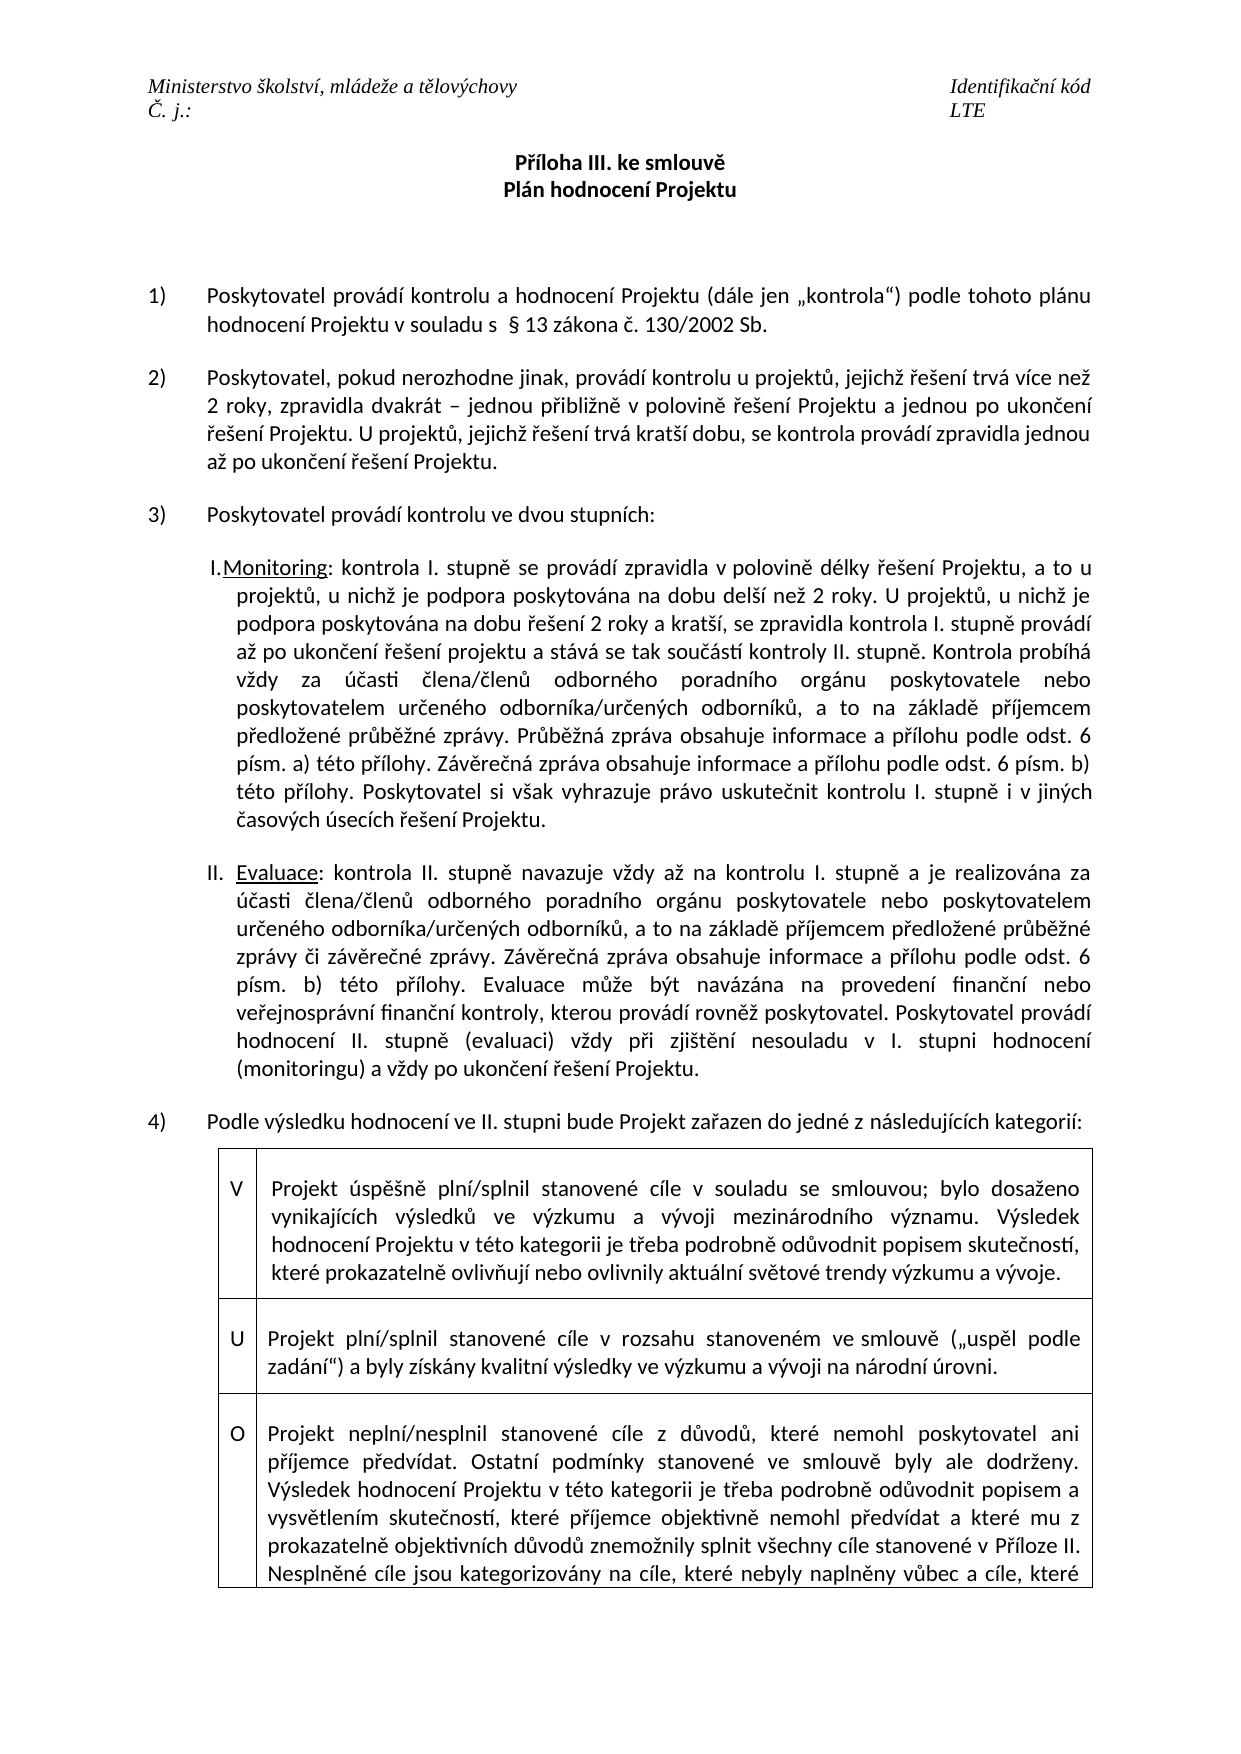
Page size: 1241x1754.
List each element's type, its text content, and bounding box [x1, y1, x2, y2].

table_cell U [219, 1299, 256, 1393]
list Poskytovatel provádí kontrolu a hodnocení Projektu (dále jen „kontrola“) podle tohoto plánu hodnocení Projektu v souladu s § 13 zákona č. 130/2002 Sb. [148, 282, 1093, 338]
table_cell Projekt plní/splnil stanovené cíle v rozsahu stanoveném ve smlouvě („uspěl podle zadání“) a byly získány kvalitní výsledky ve výzkumu a vývoji na národní úrovni. [257, 1299, 1092, 1393]
list Poskytovatel provádí kontrolu ve dvou stupních: [148, 500, 1093, 528]
list Podle výsledku hodnocení ve II. stupni bude Projekt zařazen do jedné z následujících kategorií: [148, 1107, 1093, 1135]
list Monitoring: kontrola I. stupně se provádí zpravidla v polovině délky řešení Projektu, a to u projektů, u nichž je podpora poskytována na dobu delší než 2 roky. U projektů, u nichž je podpora poskytována na dobu řešení 2 roky a kratší, se zpravidla kontrola I. stupně provádí až po ukončení řešení projektu a stává se tak součástí kontroly II. stupně. Kontrola probíhá vždy za účasti člena/členů odborného poradního orgánu poskytovatele nebo poskytovatelem určeného odborníka/určených odborníků, a to na základě příjemcem předložené průběžné zprávy. Průběžná zpráva obsahuje informace a přílohu podle odst. 6 písm. a) této přílohy. Závěrečná zpráva obsahuje informace a přílohu podle odst. 6 písm. b) této přílohy. Poskytovatel si však vyhrazuje právo uskutečnit kontrolu I. stupně i v jiných časových úsecích řešení Projektu. [221, 553, 1093, 833]
text II. Evaluace: kontrola II. stupně navazuje vždy až na kontrolu I. stupně a je realizována za účasti člena/členů odborného poradního orgánu poskytovatele nebo poskytovatelem určeného odborníka/určených odborníků, a to na základě příjemcem předložené průběžné zprávy či závěrečné zprávy. Závěrečná zpráva obsahuje informace a přílohu podle odst. 6 písm. b) této přílohy. Evaluace může být navázána na provedení finanční nebo veřejnosprávní finanční kontroly, kterou provádí rovněž poskytovatel. Poskytovatel provádí hodnocení II. stupně (evaluaci) vždy při zjištění nesouladu v I. stupni hodnocení (monitoringu) a vždy po ukončení řešení Projektu. [207, 858, 1093, 1082]
table_header V [219, 1149, 256, 1298]
text Příloha III. ke smlouvě [148, 148, 1093, 176]
table_cell O [219, 1394, 256, 1587]
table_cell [257, 1394, 1092, 1587]
list Poskytovatel, pokud nerozhodne jinak, provádí kontrolu u projektů, jejichž řešení trvá více než 2 roky, zpravidla dvakrát – jednou přibližně v polovině řešení Projektu a jednou po ukončení řešení Projektu. U projektů, jejichž řešení trvá kratší dobu, se kontrola provádí zpravidla jednou až po ukončení řešení Projektu. [148, 363, 1093, 475]
text Plán hodnocení Projektu [148, 176, 1093, 204]
table_header Projekt úspěšně plní/splnil stanovené cíle v souladu se smlouvou; bylo dosaženo vynikajících výsledků ve výzkumu a vývoji mezinárodního významu. Výsledek hodnocení Projektu v této kategorii je třeba podrobně odůvodnit popisem skutečností, které prokazatelně ovlivňují nebo ovlivnily aktuální světové trendy výzkumu a vývoje. [257, 1149, 1092, 1298]
